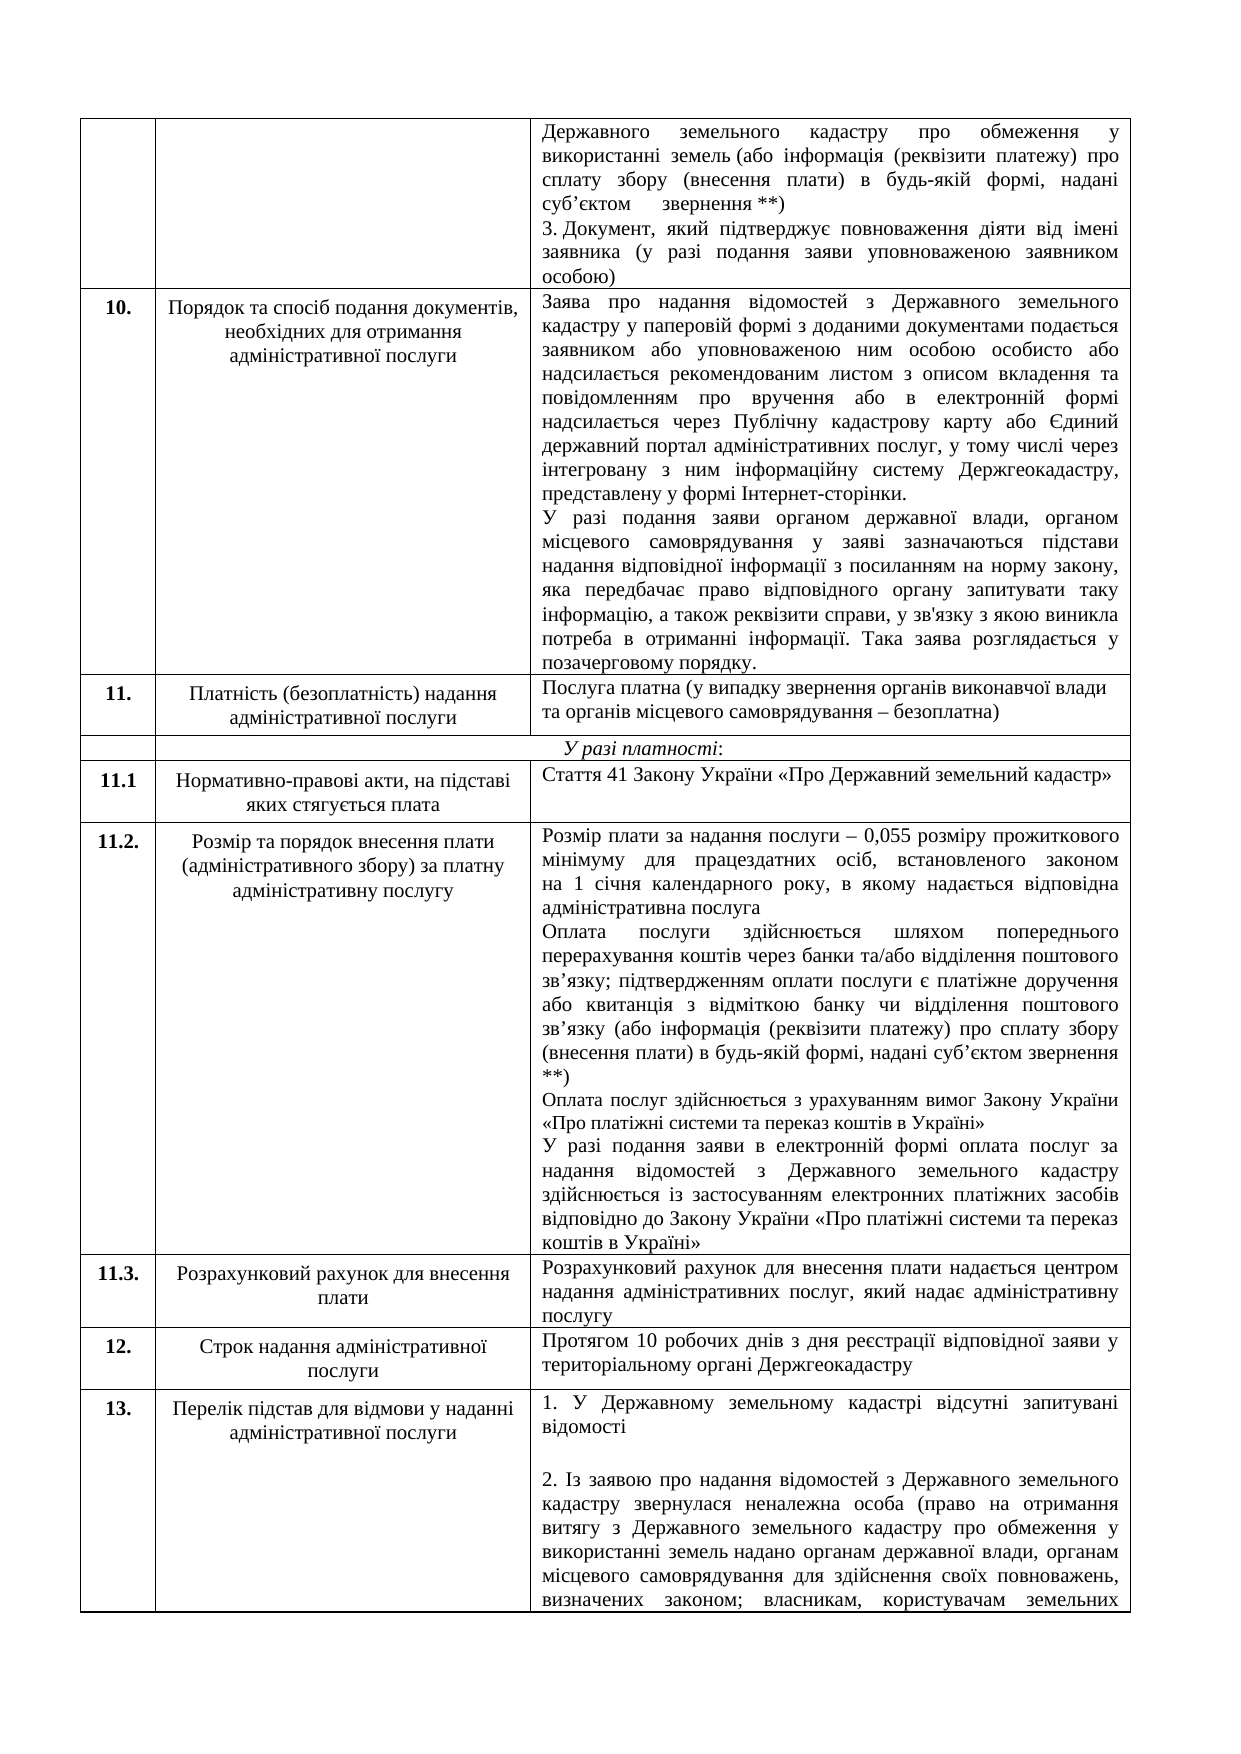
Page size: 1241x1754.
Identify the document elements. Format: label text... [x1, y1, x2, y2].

table_cell Платність (безоплатність) надання адміністративної послуги [156, 675, 530, 735]
table_cell Стаття 41 Закону України «Про Державний земельний кадастр» [531, 761, 1130, 822]
table_cell Заява про надання відомостей з Державного земельного кадастру у паперовій формі з доданими документами подається заявником або уповноваженою ним особою особисто або надсилається рекомендованим листом з описом вкладення та повідомленням про вручення або в електронній формі надсилається через Публічну кадастрову карту або Єдиний державний портал адміністративних послуг, у тому числі через інтегровану з ним інформаційну систему Держгеокадастру, представлену у формі Інтернет-сторінки. У разі подання заяви органом державної влади, органом місцевого самоврядування у заяві зазначаються підстави надання відповідної інформації з посиланням на норму закону, яка передбачає право відповідного органу запитувати таку інформацію, а також реквізити справи, у зв'язку з якою виникла потреба в отриманні інформації. Така заява розглядається у позачерговому порядку. [531, 289, 1130, 674]
table_cell Порядок та спосіб подання документів, необхідних для отримання адміністративної послуги [156, 289, 530, 674]
table_cell 11.2. [81, 823, 155, 1254]
table_cell [81, 736, 155, 760]
table_cell 13. [81, 1390, 155, 1611]
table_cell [531, 1390, 1130, 1611]
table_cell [531, 119, 1130, 288]
table_cell 11. [81, 675, 155, 735]
table_cell 11.1 [81, 761, 155, 822]
table_cell Розмір плати за надання послуги – 0,055 розміру прожиткового мінімуму для працездатних осіб, встановленого законом на 1 січня календарного року, в якому надається відповідна адміністративна послуга Оплата послуги здійснюється шляхом попереднього перерахування коштів через банки та/або відділення поштового зв’язку; підтвердженням оплати послуги є платіжне доручення або квитанція з відміткою банку чи відділення поштового зв’язку (або інформація (реквізити платежу) про сплату збору (внесення плати) в будь-якій формі, надані суб’єктом звернення **) Оплата послуг здійснюється з урахуванням вимог Закону України «Про платіжні системи та переказ коштів в Україні» У разі подання заяви в електронній формі оплата послуг за надання відомостей з Державного земельного кадастру здійснюється із застосуванням електронних платіжних засобів відповідно до Закону України «Про платіжні системи та переказ коштів в Україні» [531, 823, 1130, 1254]
table_cell 9. [81, 119, 155, 288]
table_cell Строк надання адміністративної послуги [156, 1328, 530, 1389]
table_cell 12. [81, 1328, 155, 1389]
table_cell У разі платності: [156, 736, 1130, 760]
table_cell Послуга платна (у випадку звернення органів виконавчої влади та органів місцевого самоврядування – безоплатна) [531, 675, 1130, 735]
table_cell 10. [81, 289, 155, 674]
table_cell Розмір та порядок внесення плати (адміністративного збору) за платну адміністративну послугу [156, 823, 530, 1254]
table_cell Розрахунковий рахунок для внесення плати [156, 1255, 530, 1327]
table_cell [156, 1390, 530, 1611]
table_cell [156, 119, 530, 288]
table_cell Нормативно-правові акти, на підставі яких стягується плата [156, 761, 530, 822]
table_cell Протягом 10 робочих днів з дня реєстрації відповідної заяви у територіальному органі Держгеокадастру [531, 1328, 1130, 1389]
table_cell Розрахунковий рахунок для внесення плати надається центром надання адміністративних послуг, який надає адміністративну послугу [531, 1255, 1130, 1327]
table_cell 11.3. [81, 1255, 155, 1327]
